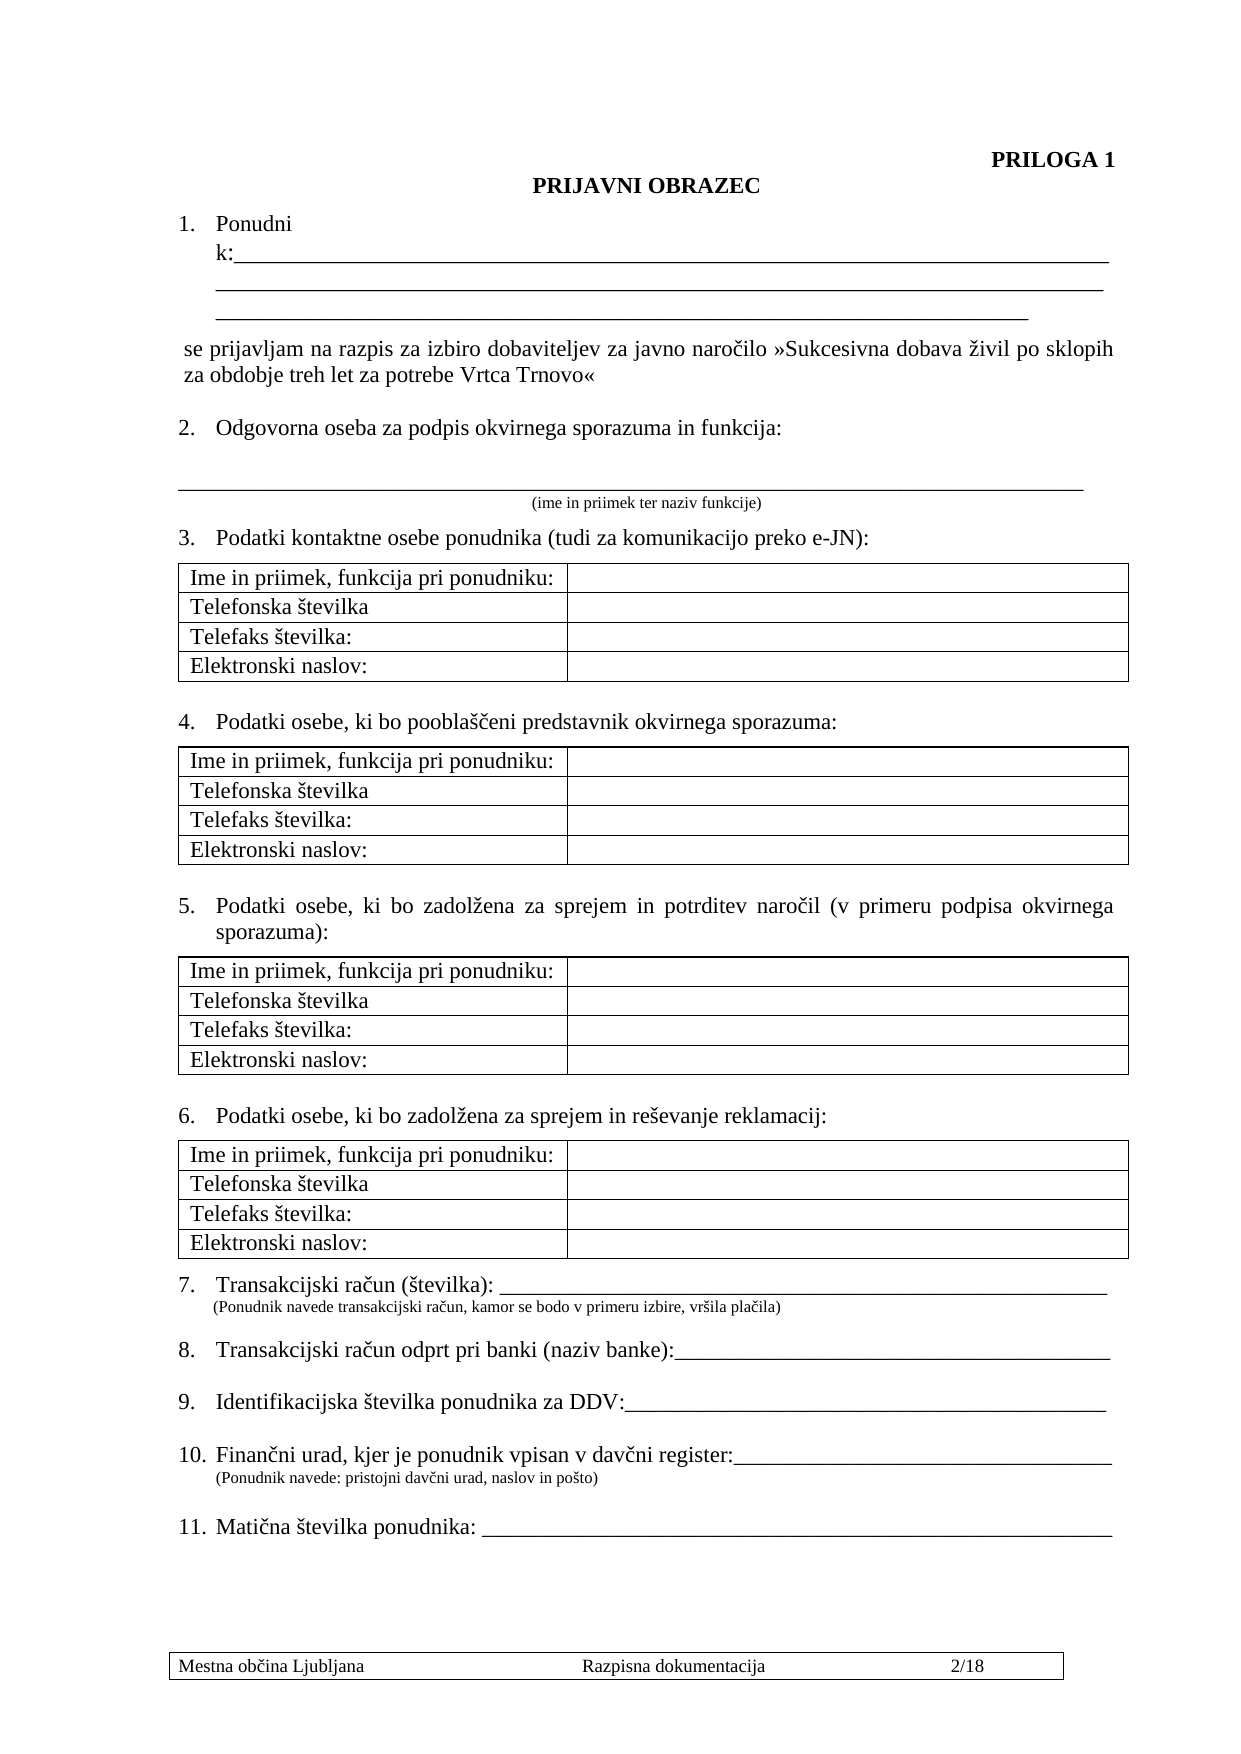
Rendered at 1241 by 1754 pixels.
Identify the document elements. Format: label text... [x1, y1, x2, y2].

table_cell [568, 987, 1128, 1015]
table_header Ime in priimek, funkcija pri ponudniku: [179, 958, 567, 986]
table_cell Telefonska številka [179, 777, 567, 805]
list Matična številka ponudnika: _______________________________________________________ [178, 1513, 1115, 1539]
list Ponudnik:______________________________________________________________________________________________________________________________________________________________________________________________________________ [178, 211, 1115, 323]
table_cell Elektronski naslov: [179, 836, 567, 864]
list Transakcijski račun (številka): _____________________________________________________ [178, 1271, 1115, 1297]
table_cell Telefaks številka: [179, 623, 567, 651]
table_header Ime in priimek, funkcija pri ponudniku: [179, 1141, 567, 1169]
table_cell Elektronski naslov: [179, 1230, 567, 1258]
list Transakcijski račun odprt pri banki (naziv banke):______________________________________ [178, 1336, 1115, 1362]
table_cell [568, 1046, 1128, 1074]
table_header [568, 748, 1128, 776]
list Podatki osebe, ki bo pooblaščeni predstavnik okvirnega sporazuma: [178, 708, 1115, 734]
table_cell [568, 1016, 1128, 1045]
table_cell [568, 806, 1128, 835]
list Podatki kontaktne osebe ponudnika (tudi za komunikacijo preko e-JN): [178, 524, 1115, 551]
table_cell Telefonska številka [179, 1171, 567, 1199]
table_cell [568, 836, 1128, 864]
text se prijavljam na razpis za izbiro dobaviteljev za javno naročilo »Sukcesivna dobava živil po sklopih za obdobje treh let za potrebe Vrtca Trnovo« [184, 335, 1115, 388]
table_cell [568, 1171, 1128, 1199]
table_cell [568, 1200, 1128, 1228]
list Identifikacijska številka ponudnika za DDV:__________________________________________ [178, 1388, 1115, 1415]
text _______________________________________________________________________________ [178, 467, 1115, 493]
table_header [568, 958, 1128, 986]
list Odgovorna oseba za podpis okvirnega sporazuma in funkcija: [178, 414, 1115, 441]
text (ime in priimek ter naziv funkcije) [178, 493, 1115, 512]
table_cell Telefaks številka: [179, 1016, 567, 1045]
table_cell [568, 777, 1128, 805]
text PRIJAVNI OBRAZEC [178, 172, 1115, 198]
table_cell [568, 652, 1128, 681]
table_cell Telefaks številka: [179, 1200, 567, 1228]
text PRILOGA 1 [178, 146, 1115, 172]
table_cell [568, 623, 1128, 651]
table_cell Telefaks številka: [179, 806, 567, 835]
text (Ponudnik navede: pristojni davčni urad, naslov in pošto) [178, 1467, 1115, 1487]
text (Ponudnik navede transakcijski račun, kamor se bodo v primeru izbire, vršila plačila) [66, 1297, 1115, 1316]
table_header Ime in priimek, funkcija pri ponudniku: [179, 564, 567, 592]
list Podatki osebe, ki bo zadolžena za sprejem in reševanje reklamacij: [178, 1102, 1115, 1128]
table_cell Elektronski naslov: [179, 652, 567, 681]
table_cell Telefonska številka [179, 987, 567, 1015]
table_cell [568, 593, 1128, 622]
table_header [568, 1141, 1128, 1169]
table_header [568, 564, 1128, 592]
table_cell Elektronski naslov: [179, 1046, 567, 1074]
list Podatki osebe, ki bo zadolžena za sprejem in potrditev naročil (v primeru podpisa okvirnega sporazuma): [178, 892, 1115, 944]
table_header Ime in priimek, funkcija pri ponudniku: [179, 748, 567, 776]
table_cell Telefonska številka [179, 593, 567, 622]
table_cell [568, 1230, 1128, 1258]
list Finančni urad, kjer je ponudnik vpisan v davčni register:_________________________________ [178, 1441, 1115, 1467]
